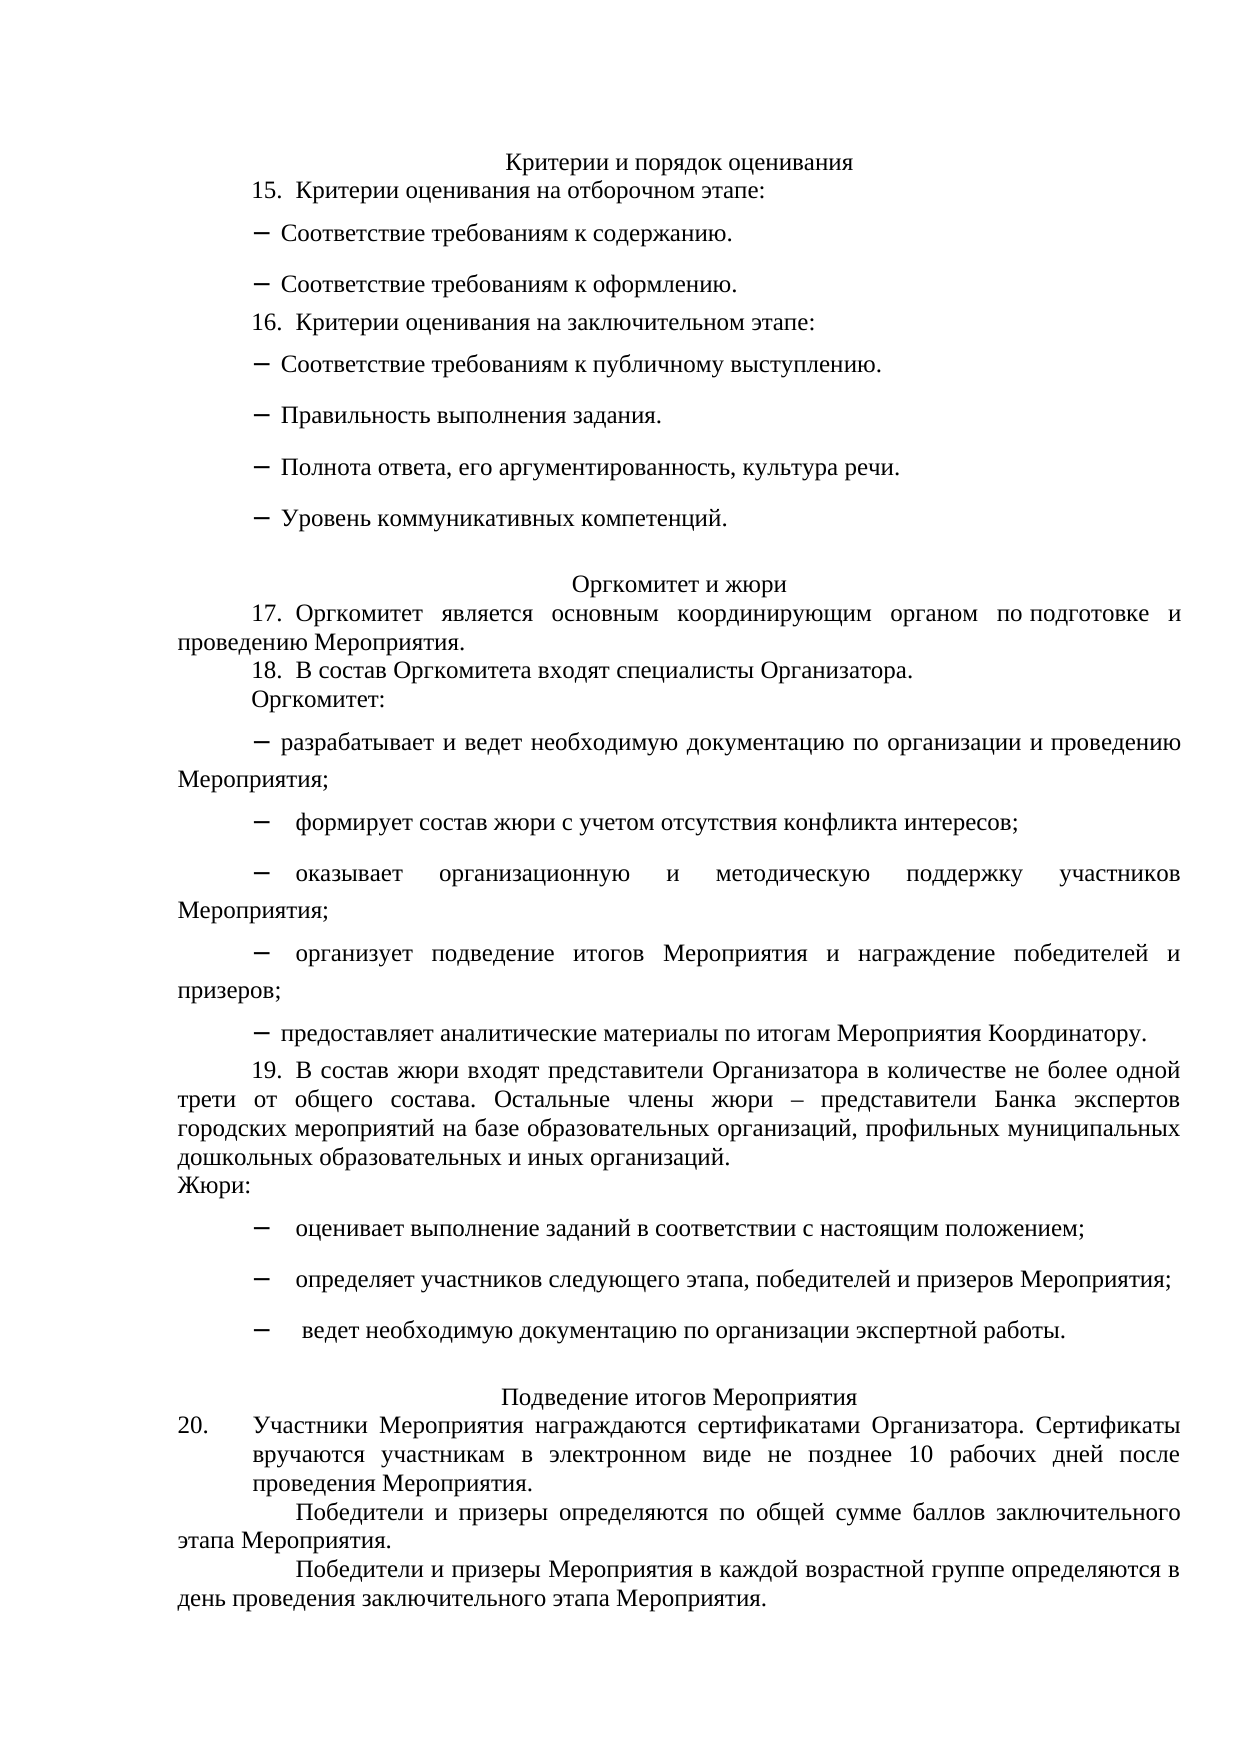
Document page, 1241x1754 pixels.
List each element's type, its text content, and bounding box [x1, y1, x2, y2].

list Правильность выполнения задания. [177, 387, 1181, 438]
list оказывает организационную и методическую поддержку участников Мероприятия; [177, 844, 1181, 924]
text Жюри: [177, 1171, 1181, 1199]
list В состав Оргкомитета входят специалисты Организатора. [177, 656, 1181, 684]
list Критерии оценивания на заключительном этапе: [177, 307, 1181, 336]
list формирует состав жюри с учетом отсутствия конфликта интересов; [177, 793, 1181, 844]
list предоставляет аналитические материалы по итогам Мероприятия Координатору. [177, 1004, 1181, 1056]
text Победители и призеры Мероприятия в каждой возрастной группе определяются в день проведения заключительного этапа Мероприятия. [177, 1554, 1181, 1612]
text Подведение итогов Мероприятия [177, 1382, 1181, 1411]
text Оргкомитет и жюри [177, 569, 1181, 598]
text Критерии и порядок оценивания [177, 147, 1181, 176]
list Уровень коммуникативных компетенций. [177, 489, 1181, 541]
text Оргкомитет: [251, 684, 1181, 713]
text Победители и призеры определяются по общей сумме баллов заключительного этапа Мероприятия. [177, 1497, 1181, 1554]
list определяет участников следующего этапа, победителей и призеров Мероприятия; [177, 1251, 1181, 1302]
list Полнота ответа, его аргументированность, культура речи. [177, 438, 1181, 489]
list разрабатывает и ведет необходимую документацию по организации и проведению Мероприятия; [177, 713, 1181, 793]
list Критерии оценивания на отборочном этапе: [177, 176, 1181, 204]
list оценивает выполнение заданий в соответствии с настоящим положением; [177, 1199, 1181, 1251]
list Соответствие требованиям к содержанию. [177, 204, 1181, 256]
list Оргкомитет является основным координирующим органом по подготовке и проведению Мероприятия. [177, 598, 1181, 656]
list ведет необходимую документацию по организации экспертной работы. [177, 1302, 1181, 1353]
list организует подведение итогов Мероприятия и награждение победителей и призеров; [177, 924, 1181, 1004]
list Соответствие требованиям к публичному выступлению. [177, 336, 1181, 387]
list Участники Мероприятия награждаются сертификатами Организатора. Сертификаты вручаются участникам в электронном виде не позднее 10 рабочих дней после проведения Мероприятия. [177, 1411, 1181, 1497]
list В состав жюри входят представители Организатора в количестве не более одной трети от общего состава. Остальные члены жюри – представители Банка экспертов городских мероприятий на базе образовательных организаций, профильных муниципальных дошкольных образовательных и иных организаций. [177, 1056, 1181, 1171]
list Соответствие требованиям к оформлению. [177, 256, 1181, 307]
